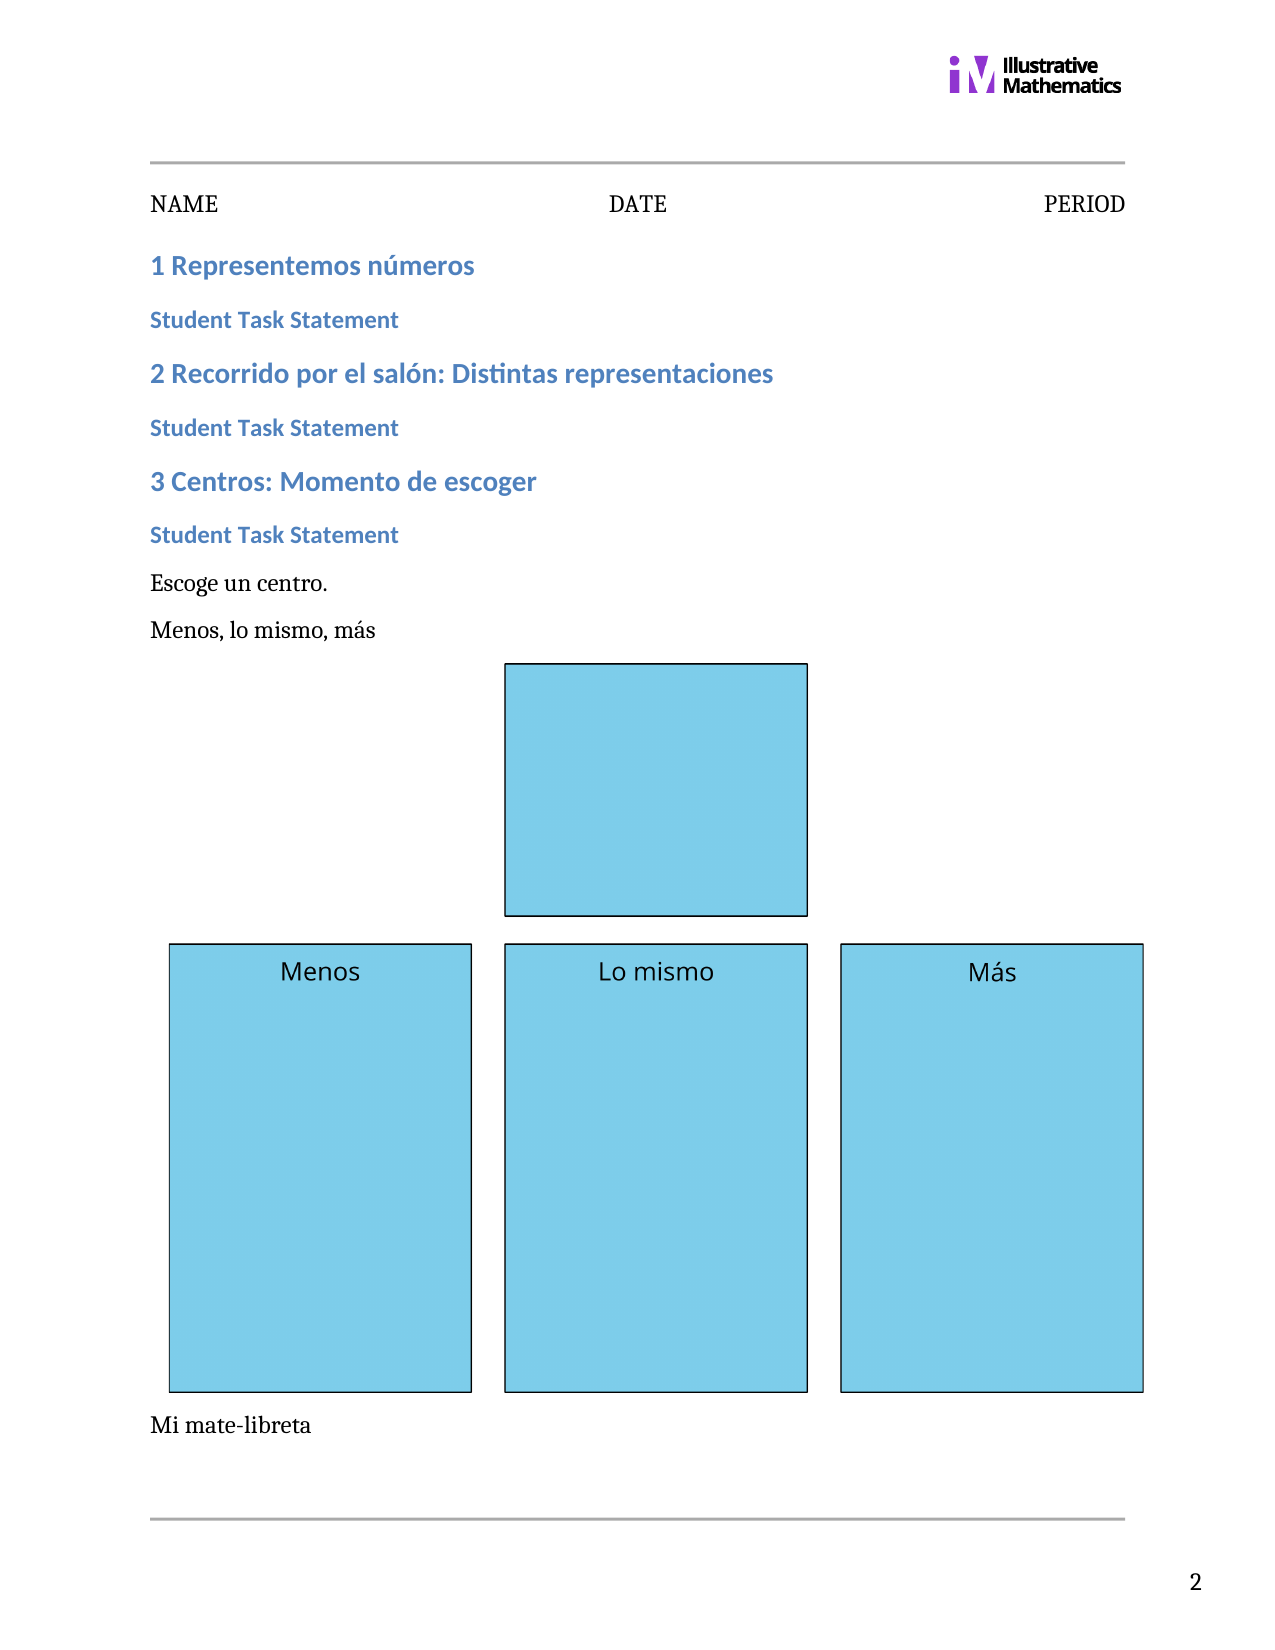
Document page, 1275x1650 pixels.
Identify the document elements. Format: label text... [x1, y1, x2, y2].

subtitle 3 Centros: Momento de escoger [150, 463, 1125, 499]
text Escoge un centro. [150, 569, 1125, 598]
picture [168, 663, 1144, 1393]
subtitle Student Task Statement [150, 412, 1125, 442]
subtitle 1 Representemos números [150, 247, 1125, 283]
subtitle Student Task Statement [150, 519, 1125, 550]
subtitle 2 Recorrido por el salón: Distintas representaciones [150, 355, 1125, 391]
subtitle Student Task Statement [150, 304, 1125, 334]
text Mi mate-libreta [150, 1411, 1125, 1440]
text Menos, lo mismo, más [150, 616, 1125, 645]
picture [949, 55, 1121, 93]
